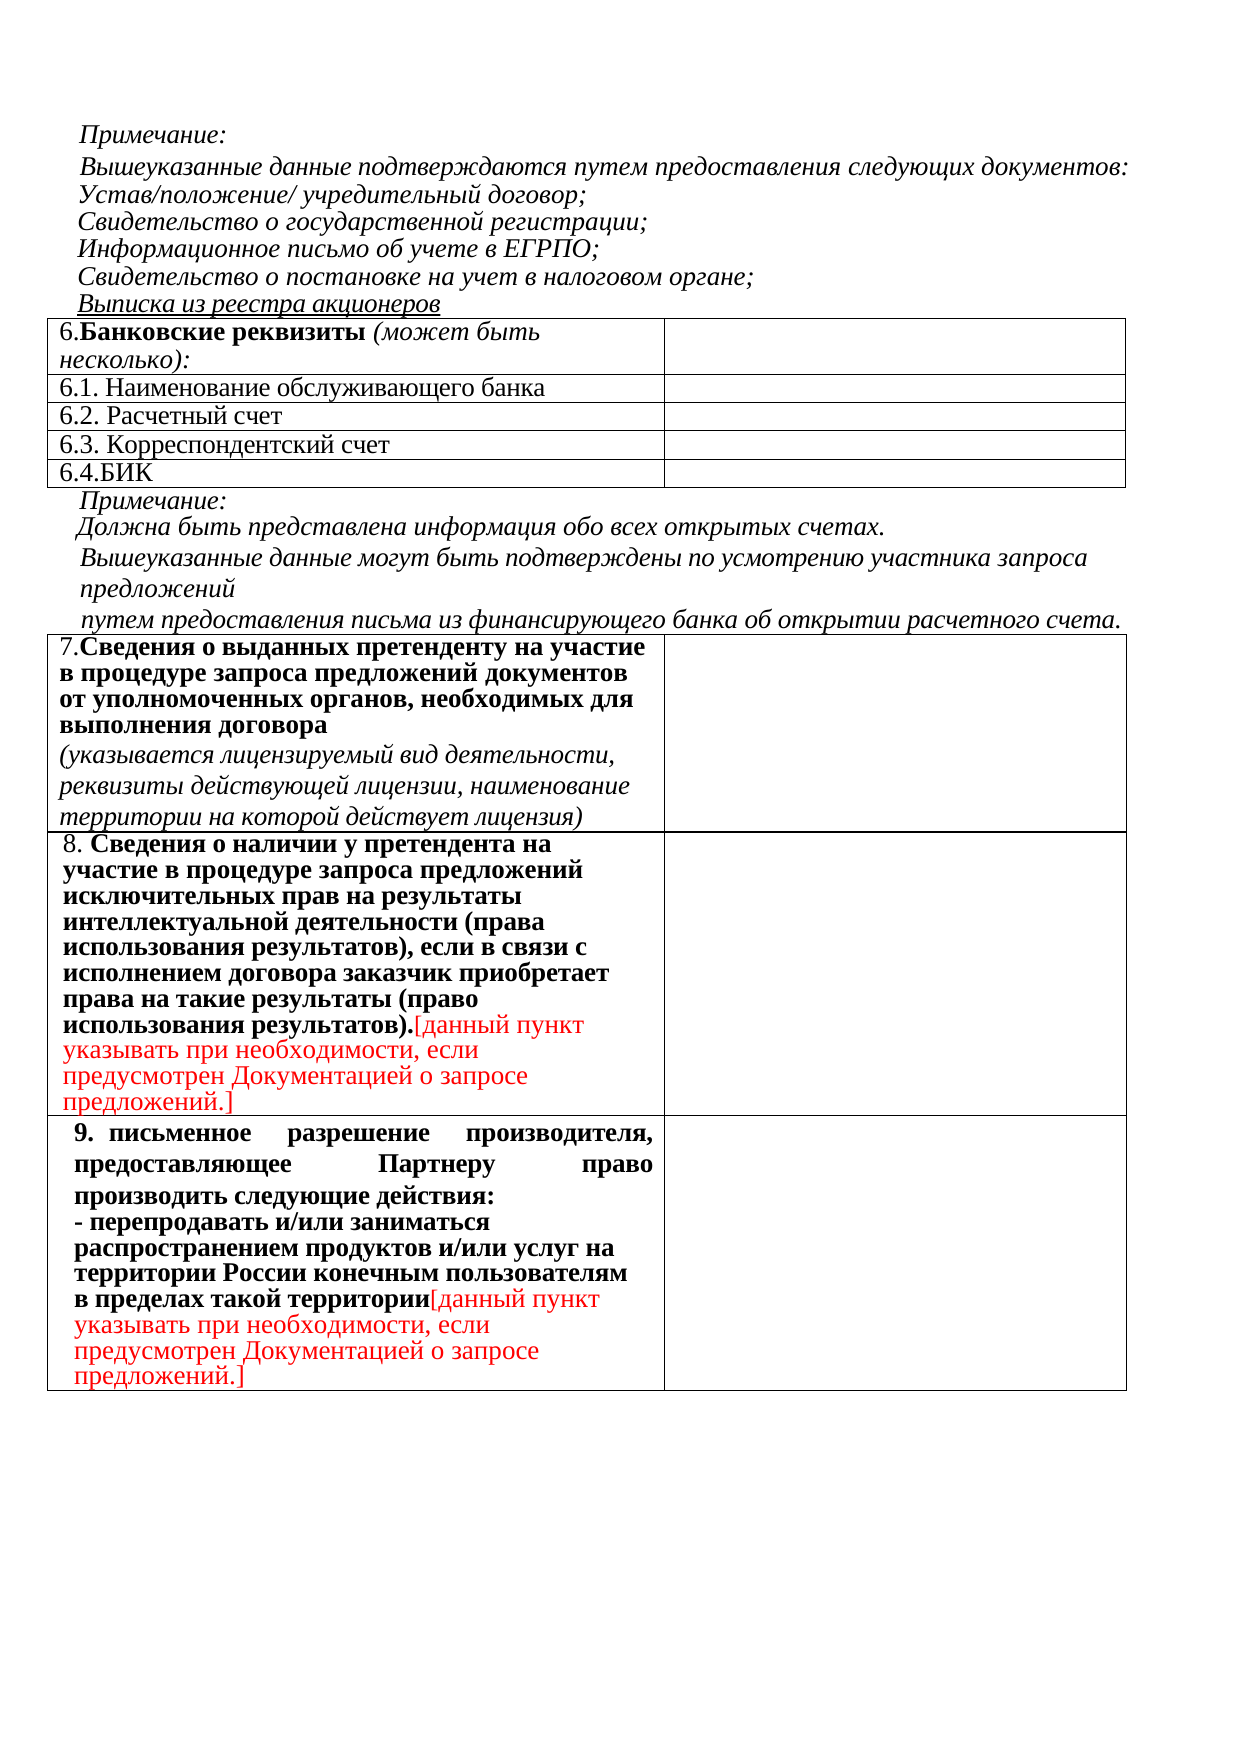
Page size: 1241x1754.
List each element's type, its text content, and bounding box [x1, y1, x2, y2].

table_cell 6.4.БИК [48, 460, 664, 487]
text Свидетельство о постановке на учет в налоговом органе; [69, 263, 1137, 291]
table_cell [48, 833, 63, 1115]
table_cell 6.3. Корреспондентский счет [48, 431, 664, 458]
table_cell [665, 431, 1125, 458]
text путем предоставления письма из финансирующего банка об открытии расчетного счета. [81, 603, 1181, 634]
table_header 7.Сведения о выданных претенденту на участие в процедуре запроса предложений документов от уполномоченных органов, необходимых для выполнения договора (указывается лицензируемый вид деятельности, реквизиты действующей лицензии, наименование территории на которой действует лицензия) [48, 635, 664, 831]
table_cell [665, 375, 1125, 402]
table_cell письменное разрешение производителя, предоставляющее Партнеру право производить следующие действия: - перепродавать и/или заниматься распространением продуктов и/или услуг на территории России конечным пользователям в пределах такой территории[данный пункт указывать при необходимости, если предусмотрен Документацией о запросе предложений.] [48, 1116, 664, 1390]
text Информационное письмо об учете в ЕГРПО; [69, 236, 1137, 263]
table_header [665, 319, 1125, 373]
text Примечание: [79, 488, 1181, 514]
text Свидетельство о государственной регистрации; [69, 209, 1137, 236]
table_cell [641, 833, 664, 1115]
table_header 6.Банковские реквизиты (может быть несколько): [48, 319, 664, 373]
table_header [665, 635, 1126, 831]
table_cell [665, 1116, 1126, 1390]
table_cell 6.1. Наименование обслуживающего банка [48, 375, 664, 402]
table_cell 6.2. Расчетный счет [48, 403, 664, 430]
table_cell [665, 833, 1126, 1115]
text Примечание: [79, 118, 1181, 149]
text Вышеуказанные данные могут быть подтверждены по усмотрению участника запроса предложений [79, 541, 1181, 603]
text Должна быть представлена информация обо всех открытых счетах. [77, 514, 1181, 541]
text Вышеуказанные данные подтверждаются путем предоставления следующих документов: [79, 150, 1181, 181]
text Устав/положение/ учредительный договор; [69, 181, 1137, 209]
text Выписка из реестра акционеров [69, 291, 1137, 318]
table_cell [665, 460, 1125, 487]
table_cell [665, 403, 1125, 430]
